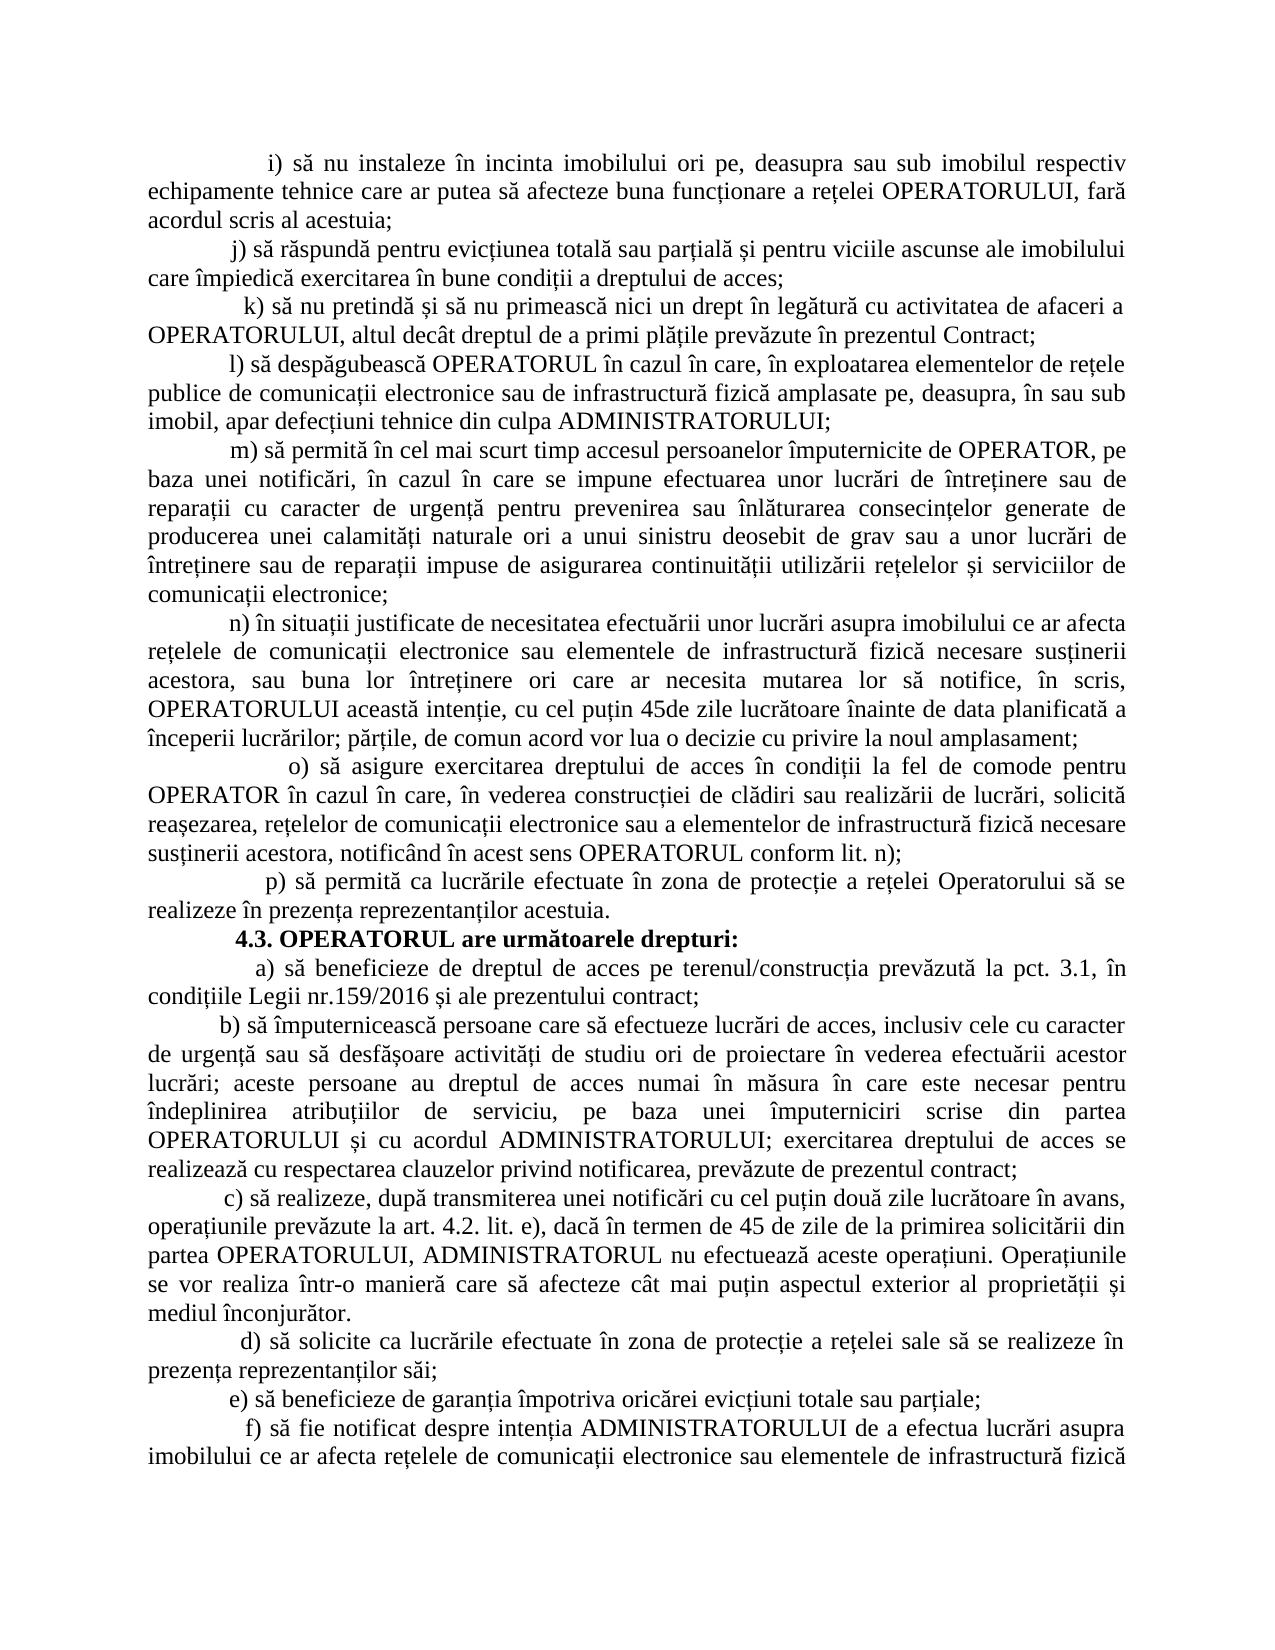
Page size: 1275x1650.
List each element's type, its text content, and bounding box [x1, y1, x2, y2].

text d) să solicite ca lucrările efectuate în zona de protecție a rețelei sale să se realizeze în prezența reprezentanților săi; [148, 1326, 1127, 1384]
text a) să beneficieze de dreptul de acces pe terenul/construcția prevăzută la pct. 3.1, în condițiile Legii nr.159/2016 și ale prezentului contract; [148, 953, 1127, 1010]
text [148, 1413, 1127, 1470]
text n) în situații justificate de necesitatea efectuării unor lucrări asupra imobilului ce ar afecta rețelele de comunicații electronice sau elementele de infrastructură fizică necesare susținerii acestora, sau buna lor întreținere ori care ar necesita mutarea lor să notifice, în scris, OPERATORULUI această intenție, cu cel puțin 45de zile lucrătoare înainte de data planificată a începerii lucrărilor; părțile, de comun acord vor lua o decizie cu privire la noul amplasament; [148, 608, 1127, 751]
text 4.3. OPERATORUL are următoarele drepturi: [148, 924, 1127, 953]
text i) să nu instaleze în incinta imobilului ori pe, deasupra sau sub imobilul respectiv echipamente tehnice care ar putea să afecteze buna funcționare a rețelei OPERATORULUI, fară acordul scris al acestuia; [148, 148, 1127, 234]
text l) să despăgubească OPERATORUL în cazul în care, în exploatarea elementelor de rețele publice de comunicații electronice sau de infrastructură fizică amplasate pe, deasupra, în sau sub imobil, apar defecțiuni tehnice din culpa ADMINISTRATORULUI; [148, 349, 1127, 435]
text e) să beneficieze de garanția împotriva oricărei evicțiuni totale sau parțiale; [148, 1384, 1127, 1413]
text o) să asigure exercitarea dreptului de acces în condiții la fel de comode pentru OPERATOR în cazul în care, în vederea construcției de clădiri sau realizării de lucrări, solicită reașezarea, rețelelor de comunicații electronice sau a elementelor de infrastructură fizică necesare susținerii acestora, notificând în acest sens OPERATORUL conform lit. n); [148, 751, 1127, 866]
text p) să permită ca lucrările efectuate în zona de protecție a rețelei Operatorului să se realizeze în prezența reprezentanților acestuia. [148, 866, 1127, 924]
text j) să răspundă pentru evicțiunea totală sau parțială și pentru viciile ascunse ale imobilului care împiedică exercitarea în bune condiții a dreptului de acces; [148, 234, 1127, 291]
text c) să realizeze, după transmiterea unei notificări cu cel puțin două zile lucrătoare în avans, operațiunile prevăzute la art. 4.2. lit. e), dacă în termen de 45 de zile de la primirea solicitării din partea OPERATORULUI, ADMINISTRATORUL nu efectuează aceste operațiuni. Operațiunile se vor realiza într-o manieră care să afecteze cât mai puțin aspectul exterior al proprietății și mediul înconjurător. [148, 1183, 1127, 1326]
text m) să permită în cel mai scurt timp accesul persoanelor împuternicite de OPERATOR, pe baza unei notificări, în cazul în care se impune efectuarea unor lucrări de întreținere sau de reparații cu caracter de urgență pentru prevenirea sau înlăturarea consecințelor generate de producerea unei calamități naturale ori a unui sinistru deosebit de grav sau a unor lucrări de întreținere sau de reparații impuse de asigurarea continuității utilizării rețelelor și serviciilor de comunicații electronice; [148, 435, 1127, 608]
text k) să nu pretindă și să nu primească nici un drept în legătură cu activitatea de afaceri a OPERATORULUI, altul decât dreptul de a primi plățile prevăzute în prezentul Contract; [148, 291, 1127, 349]
text b) să împuternicească persoane care să efectueze lucrări de acces, inclusiv cele cu caracter de urgență sau să desfășoare activități de studiu ori de proiectare în vederea efectuării acestor lucrări; aceste persoane au dreptul de acces numai în măsura în care este necesar pentru îndeplinirea atribuțiilor de serviciu, pe baza unei împuterniciri scrise din partea OPERATORULUI și cu acordul ADMINISTRATORULUI; exercitarea dreptului de acces se realizează cu respectarea clauzelor privind notificarea, prevăzute de prezentul contract; [148, 1010, 1127, 1183]
